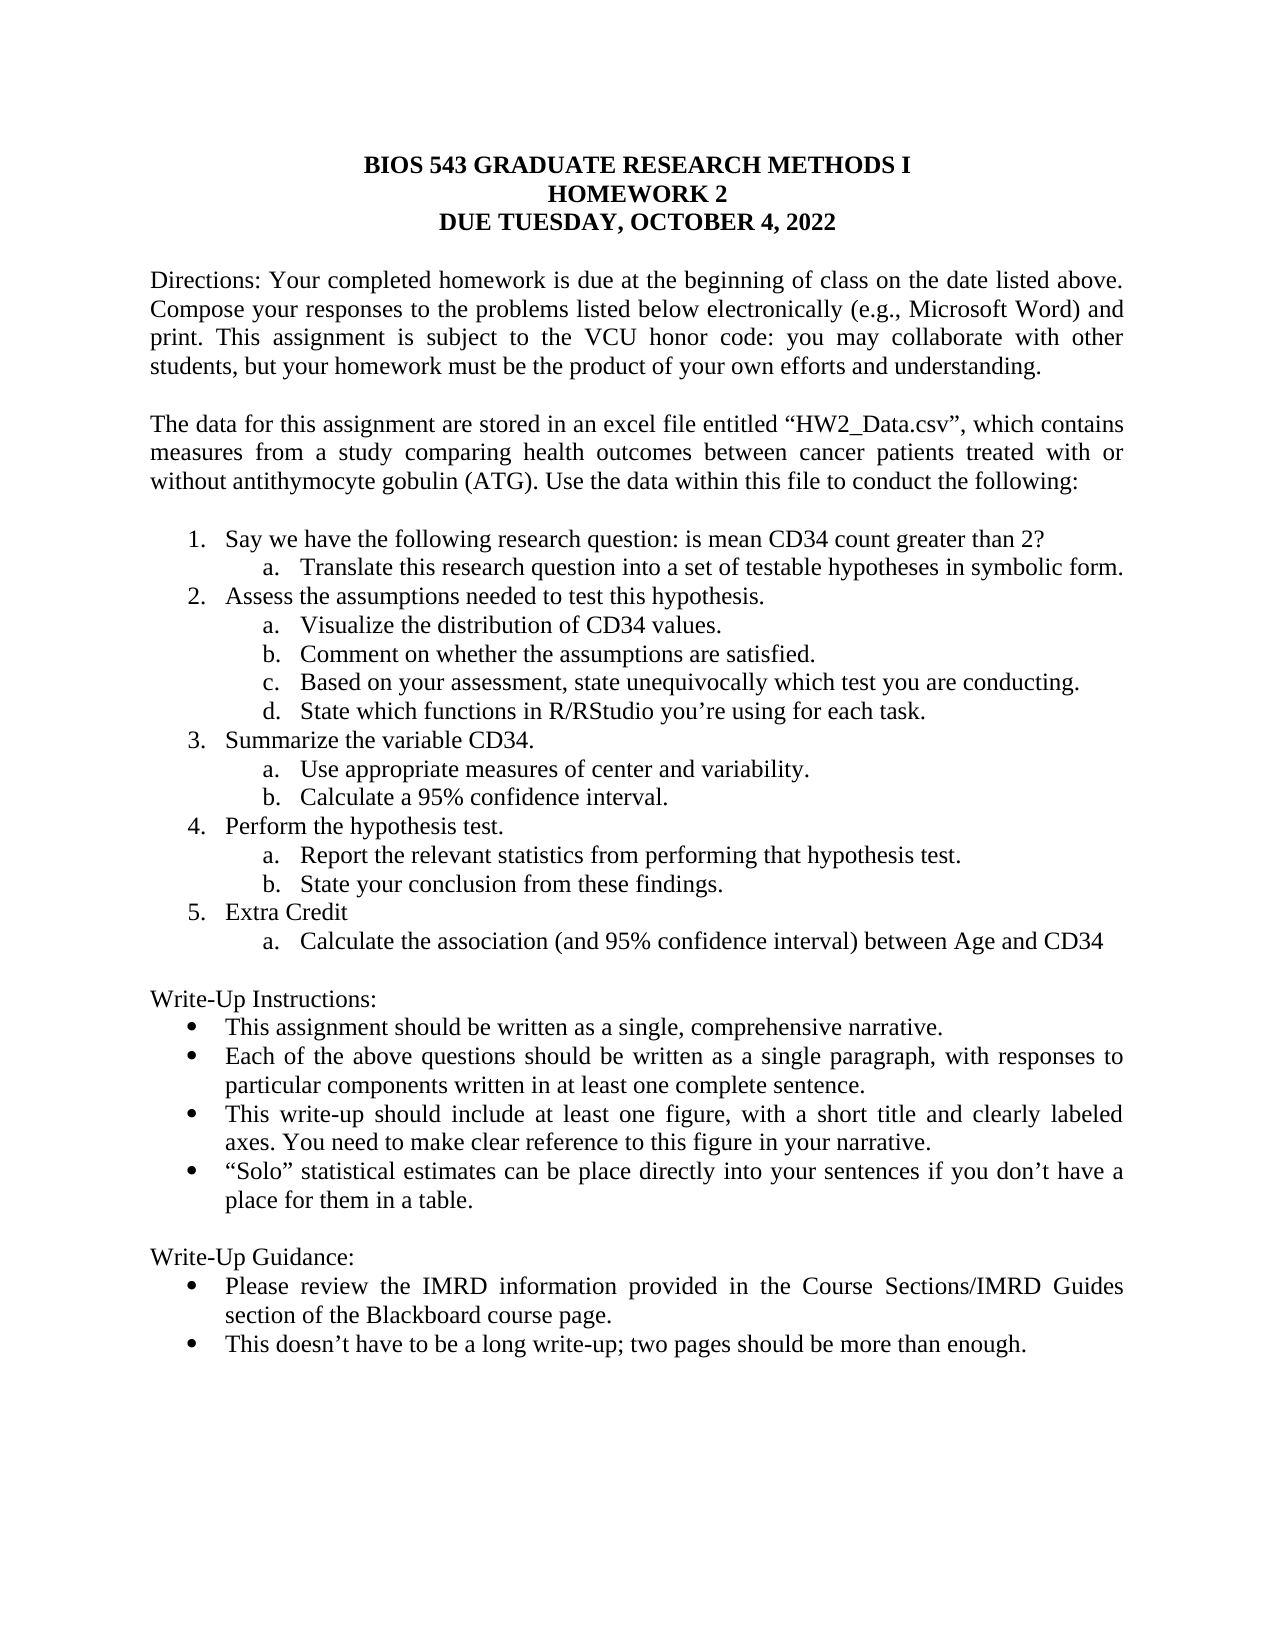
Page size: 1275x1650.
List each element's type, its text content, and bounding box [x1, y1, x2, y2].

list Comment on whether the assumptions are satisfied. [262, 639, 1125, 667]
list Calculate the association (and 95% confidence interval) between Age and CD34 [262, 926, 1125, 955]
text DUE TUESDAY, OCTOBER 4, 2022 [150, 207, 1125, 236]
text Write-Up Guidance: [150, 1242, 1125, 1271]
list State which functions in R/RStudio you’re using for each task. [262, 696, 1125, 725]
list Extra Credit [187, 897, 1125, 926]
text Directions: Your completed homework is due at the beginning of class on the date listed above. Compose your responses to the problems listed below electronically (e.g., Microsoft Word) and print. This assignment is subject to the VCU honor code: you may collaborate with other students, but your homework must be the product of your own efforts and understanding. [150, 265, 1125, 380]
list “Solo” statistical estimates can be place directly into your sentences if you don’t have a place for them in a table. [187, 1156, 1125, 1214]
list Visualize the distribution of CD34 values. [262, 610, 1125, 639]
list This assignment should be written as a single, comprehensive narrative. [187, 1012, 1125, 1041]
list Please review the IMRD information provided in the Course Sections/IMRD Guides section of the Blackboard course page. [187, 1271, 1125, 1329]
list State your conclusion from these findings. [262, 869, 1125, 897]
list Say we have the following research question: is mean CD34 count greater than 2? [187, 524, 1125, 552]
list Calculate a 95% confidence interval. [262, 782, 1125, 811]
list Translate this research question into a set of testable hypotheses in symbolic form. [262, 552, 1125, 581]
list Summarize the variable CD34. [187, 725, 1125, 754]
list Assess the assumptions needed to test this hypothesis. [187, 581, 1125, 610]
list This write-up should include at least one figure, with a short title and clearly labeled axes. You need to make clear reference to this figure in your narrative. [187, 1099, 1125, 1156]
list Based on your assessment, state unequivocally which test you are conducting. [262, 667, 1125, 696]
list This doesn’t have to be a long write-up; two pages should be more than enough. [187, 1329, 1125, 1357]
list Report the relevant statistics from performing that hypothesis test. [262, 840, 1125, 869]
list Use appropriate measures of center and variability. [262, 754, 1125, 782]
text HOMEWORK 2 [150, 179, 1125, 207]
list Each of the above questions should be written as a single paragraph, with responses to particular components written in at least one complete sentence. [187, 1041, 1125, 1099]
text Write-Up Instructions: [150, 984, 1125, 1012]
list Perform the hypothesis test. [187, 811, 1125, 840]
text BIOS 543 GRADUATE RESEARCH METHODS I [150, 150, 1125, 179]
text The data for this assignment are stored in an excel file entitled “HW2_Data.csv”, which contains measures from a study comparing health outcomes between cancer patients treated with or without antithymocyte gobulin (ATG). Use the data within this file to conduct the following: [150, 409, 1125, 495]
